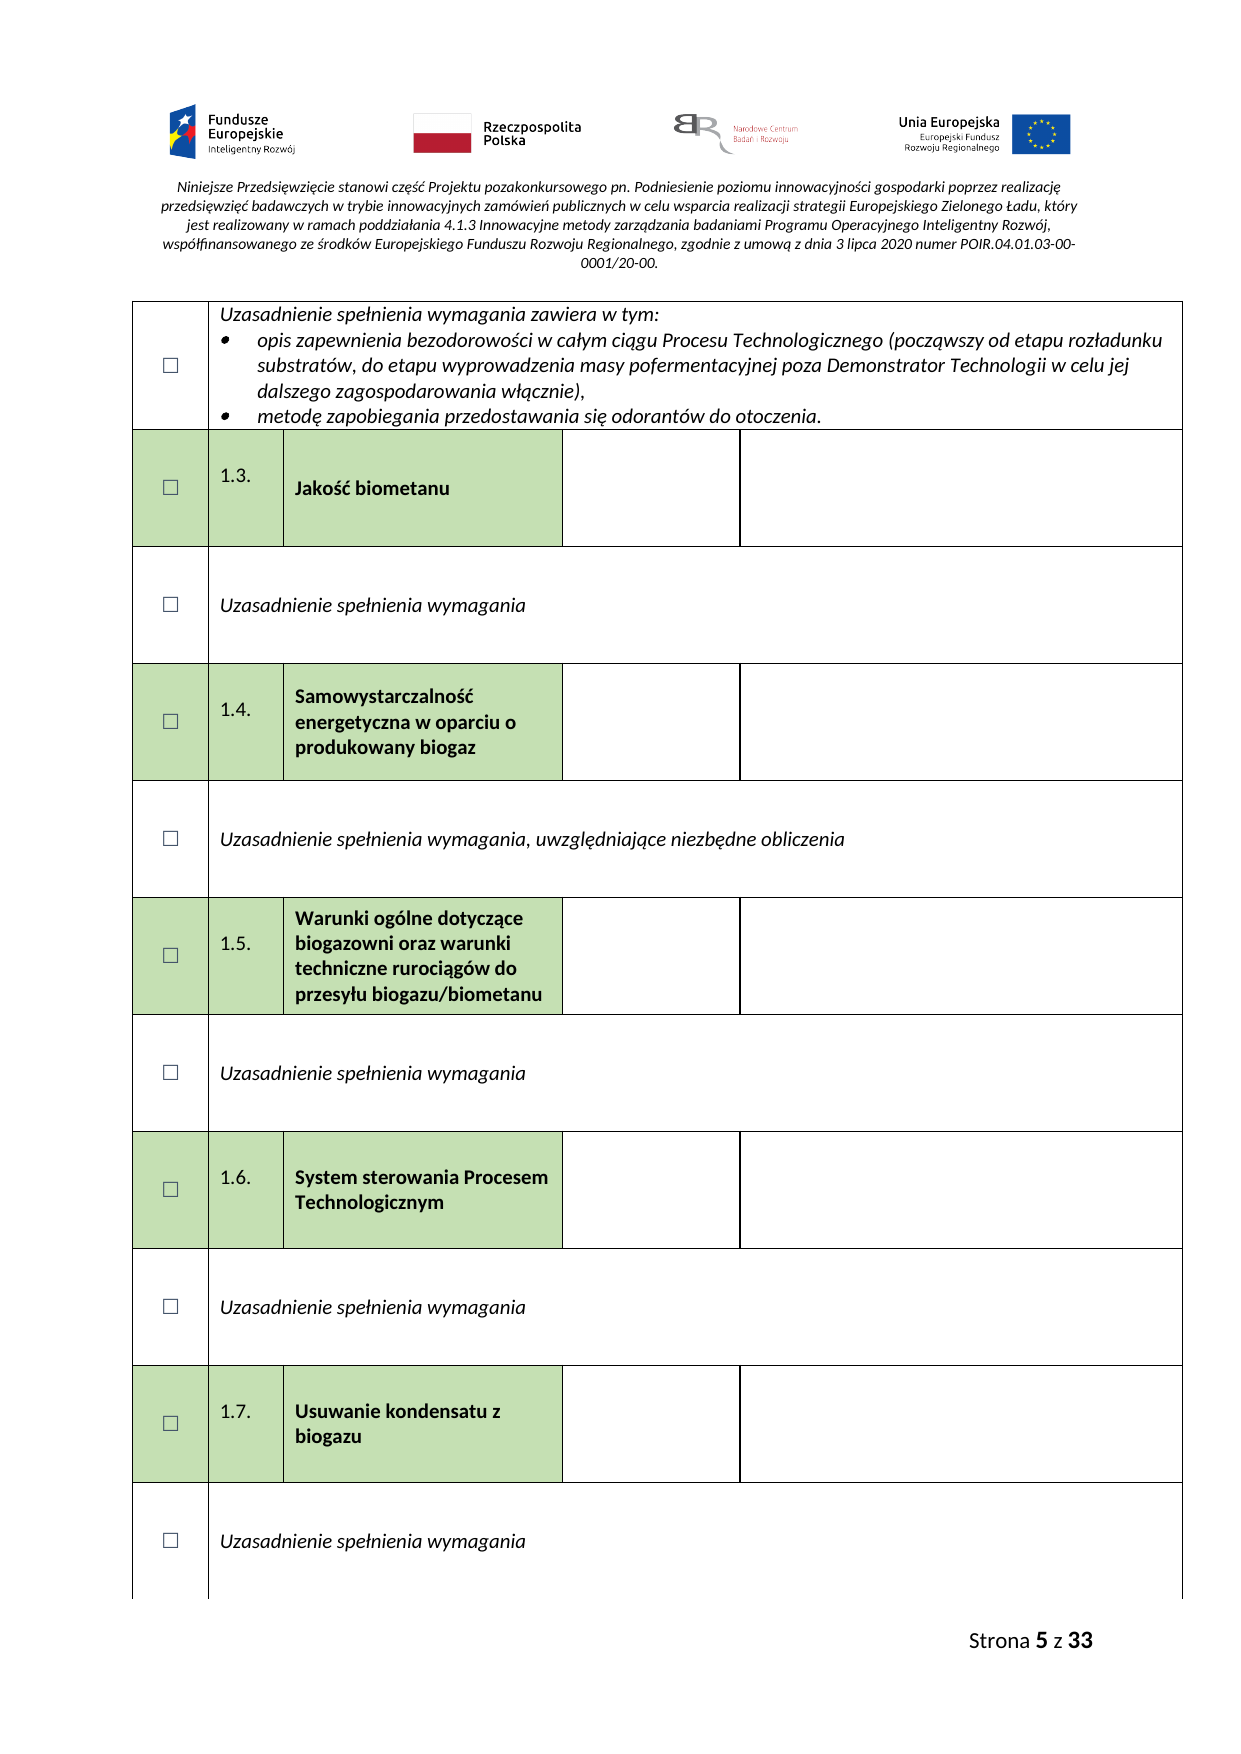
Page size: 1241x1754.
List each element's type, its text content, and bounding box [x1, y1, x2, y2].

picture [169, 104, 1071, 159]
table_cell [741, 430, 1182, 546]
table_cell [741, 898, 1182, 1014]
table_cell Usuwanie kondensatu z biogazu [284, 1366, 562, 1482]
table_cell [209, 1366, 283, 1482]
table_cell [563, 898, 739, 1014]
table_cell [209, 664, 283, 780]
table_cell [741, 664, 1182, 780]
table_cell Uzasadnienie spełnienia wymagania, uwzględniające niezbędne obliczenia [209, 781, 1182, 897]
table_cell System sterowania Procesem Technologicznym [284, 1132, 562, 1248]
table_cell [563, 664, 739, 780]
table_cell Uzasadnienie spełnienia wymagania [209, 1015, 1182, 1131]
table_cell [741, 1366, 1182, 1482]
table_cell Jakość biometanu [284, 430, 562, 546]
table_cell [209, 1132, 283, 1248]
table_cell Uzasadnienie spełnienia wymagania [209, 547, 1182, 663]
table_cell Uzasadnienie spełnienia wymagania [209, 1483, 1182, 1598]
table_cell [563, 1132, 739, 1248]
table_cell Uzasadnienie spełnienia wymagania zawiera w tym: opis zapewnienia bezodorowości w całym ciągu Procesu Technologicznego (począwszy od etapu rozładunku substratów, do etapu wyprowadzenia masy pofermentacyjnej poza Demonstrator Technologii w celu jej dalszego zagospodarowania włącznie), metodę zapobiegania przedostawania się odorantów do otoczenia. [209, 302, 1182, 429]
table_cell Warunki ogólne dotyczące biogazowni oraz warunki techniczne rurociągów do przesyłu biogazu/biometanu [284, 898, 562, 1014]
table_cell [563, 1366, 739, 1482]
table_cell [209, 430, 283, 546]
table_cell Samowystarczalność energetyczna w oparciu o produkowany biogaz [284, 664, 562, 780]
table_cell [741, 1132, 1182, 1248]
table_cell [209, 898, 283, 1014]
table_cell [563, 430, 739, 546]
table_cell Uzasadnienie spełnienia wymagania [209, 1249, 1182, 1364]
